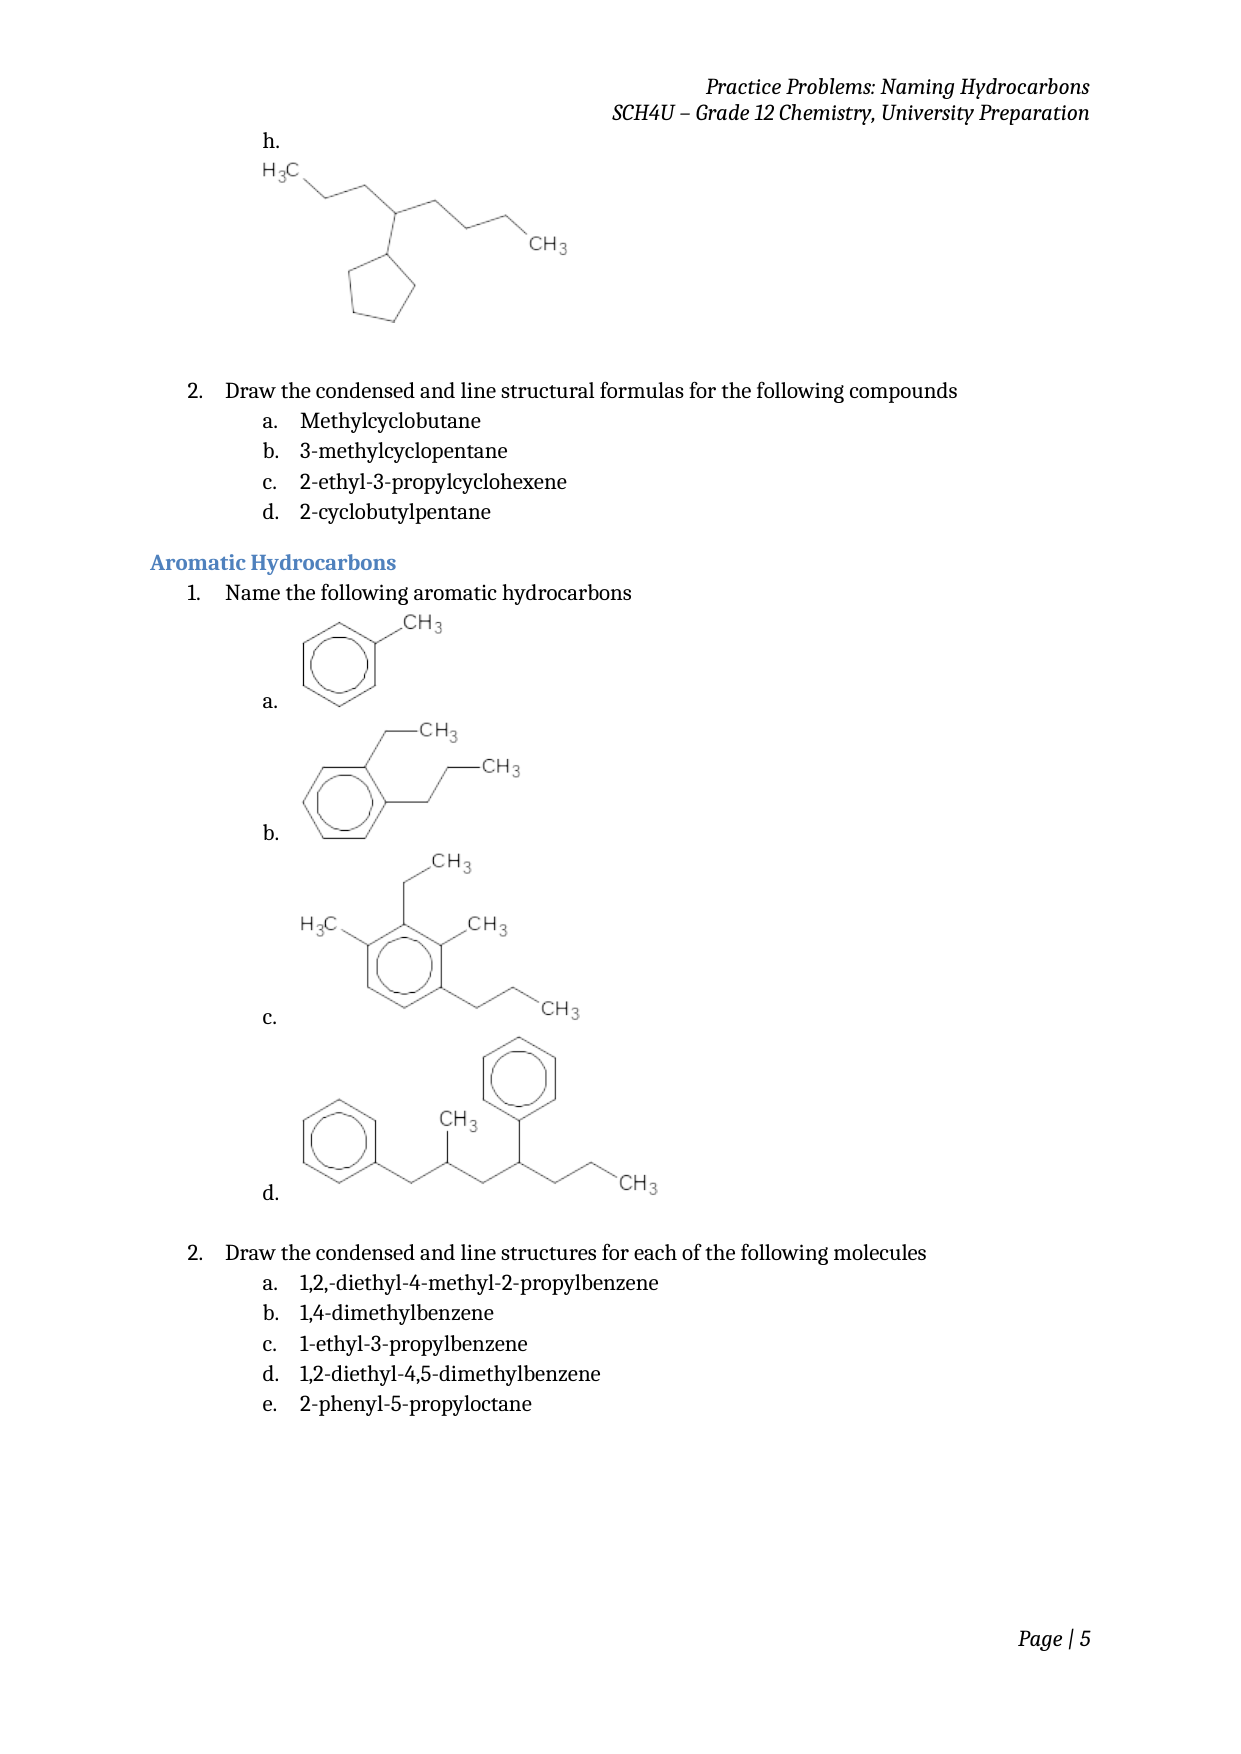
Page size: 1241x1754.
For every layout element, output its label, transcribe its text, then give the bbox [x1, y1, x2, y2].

list Draw the condensed and line structural formulas for the following compounds [187, 378, 1090, 404]
subtitle Aromatic Hydrocarbons [150, 550, 1090, 576]
list 1,2,-diethyl-4-methyl-2-propylbenzene [262, 1270, 1090, 1296]
list 2-cyclobutylpentane [262, 499, 1090, 525]
list 2-ethyl-3-propylcyclohexene [262, 468, 1090, 495]
list 3-methylcyclopentane [262, 438, 1090, 465]
list 2-phenyl-5-propyloctane [262, 1391, 1090, 1417]
list Draw the condensed and line structures for each of the following molecules [187, 1240, 1090, 1266]
list Methylcyclobutane [262, 408, 1090, 434]
list Name the following aromatic hydrocarbons [187, 580, 1090, 606]
list 1-ethyl-3-propylbenzene [262, 1330, 1090, 1357]
list 1,2-diethyl-4,5-dimethylbenzene [262, 1361, 1090, 1387]
list 1,4-dimethylbenzene [262, 1300, 1090, 1326]
